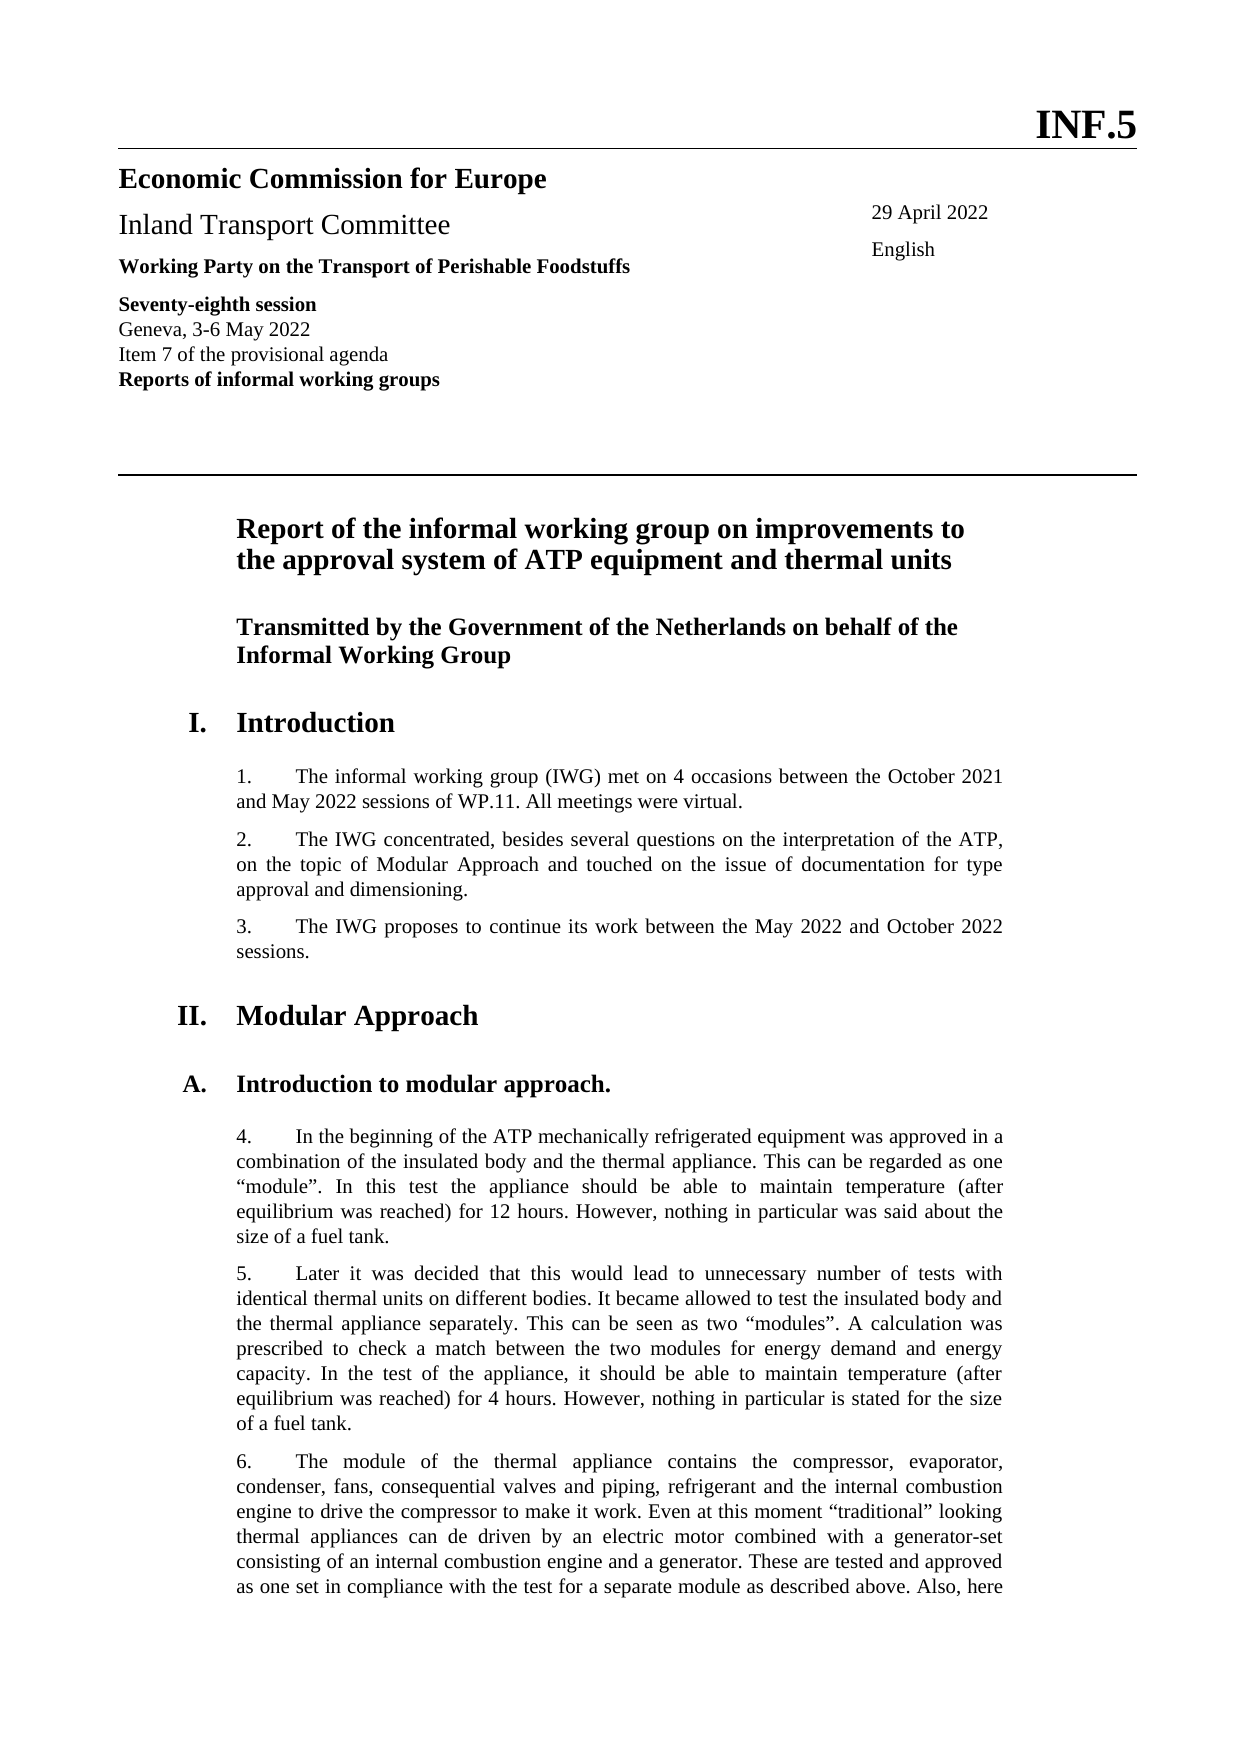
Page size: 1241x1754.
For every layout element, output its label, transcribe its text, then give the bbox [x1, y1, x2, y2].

text A. Introduction to modular approach. [118, 1069, 1004, 1098]
text II. Modular Approach [118, 1001, 1004, 1032]
text 1. The informal working group (IWG) met on 4 occasions between the October 2021 and May 2022 sessions of WP.11. All meetings were virtual. [236, 763, 1004, 813]
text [236, 1448, 1004, 1598]
text Report of the informal working group on improvements to the approval system of ATP equipment and thermal units [118, 476, 1004, 576]
text 3. The IWG proposes to continue its work between the May 2022 and October 2022 sessions. [236, 913, 1004, 963]
text 2. The IWG concentrated, besides several questions on the interpretation of the ATP, on the topic of Modular Approach and touched on the issue of documentation for type approval and dimensioning. [236, 826, 1004, 901]
text 5. Later it was decided that this would lead to unnecessary number of tests with identical thermal units on different bodies. It became allowed to test the insulated body and the thermal appliance separately. This can be seen as two “modules”. A calculation was prescribed to check a match between the two modules for energy demand and energy capacity. In the test of the appliance, it should be able to maintain temperature (after equilibrium was reached) for 4 hours. However, nothing in particular is stated for the size of a fuel tank. [236, 1260, 1004, 1435]
table_header INF.5 [118, 59, 1137, 148]
table_cell [118, 149, 1137, 474]
text 4. In the beginning of the ATP mechanically refrigerated equipment was approved in a combination of the insulated body and the thermal appliance. This can be regarded as one “module”. In this test the appliance should be able to maintain temperature (after equilibrium was reached) for 12 hours. However, nothing in particular was said about the size of a fuel tank. [236, 1123, 1004, 1248]
text Transmitted by the Government of the Netherlands on behalf of the Informal Working Group [118, 613, 1004, 669]
text I. Introduction [118, 707, 1004, 738]
